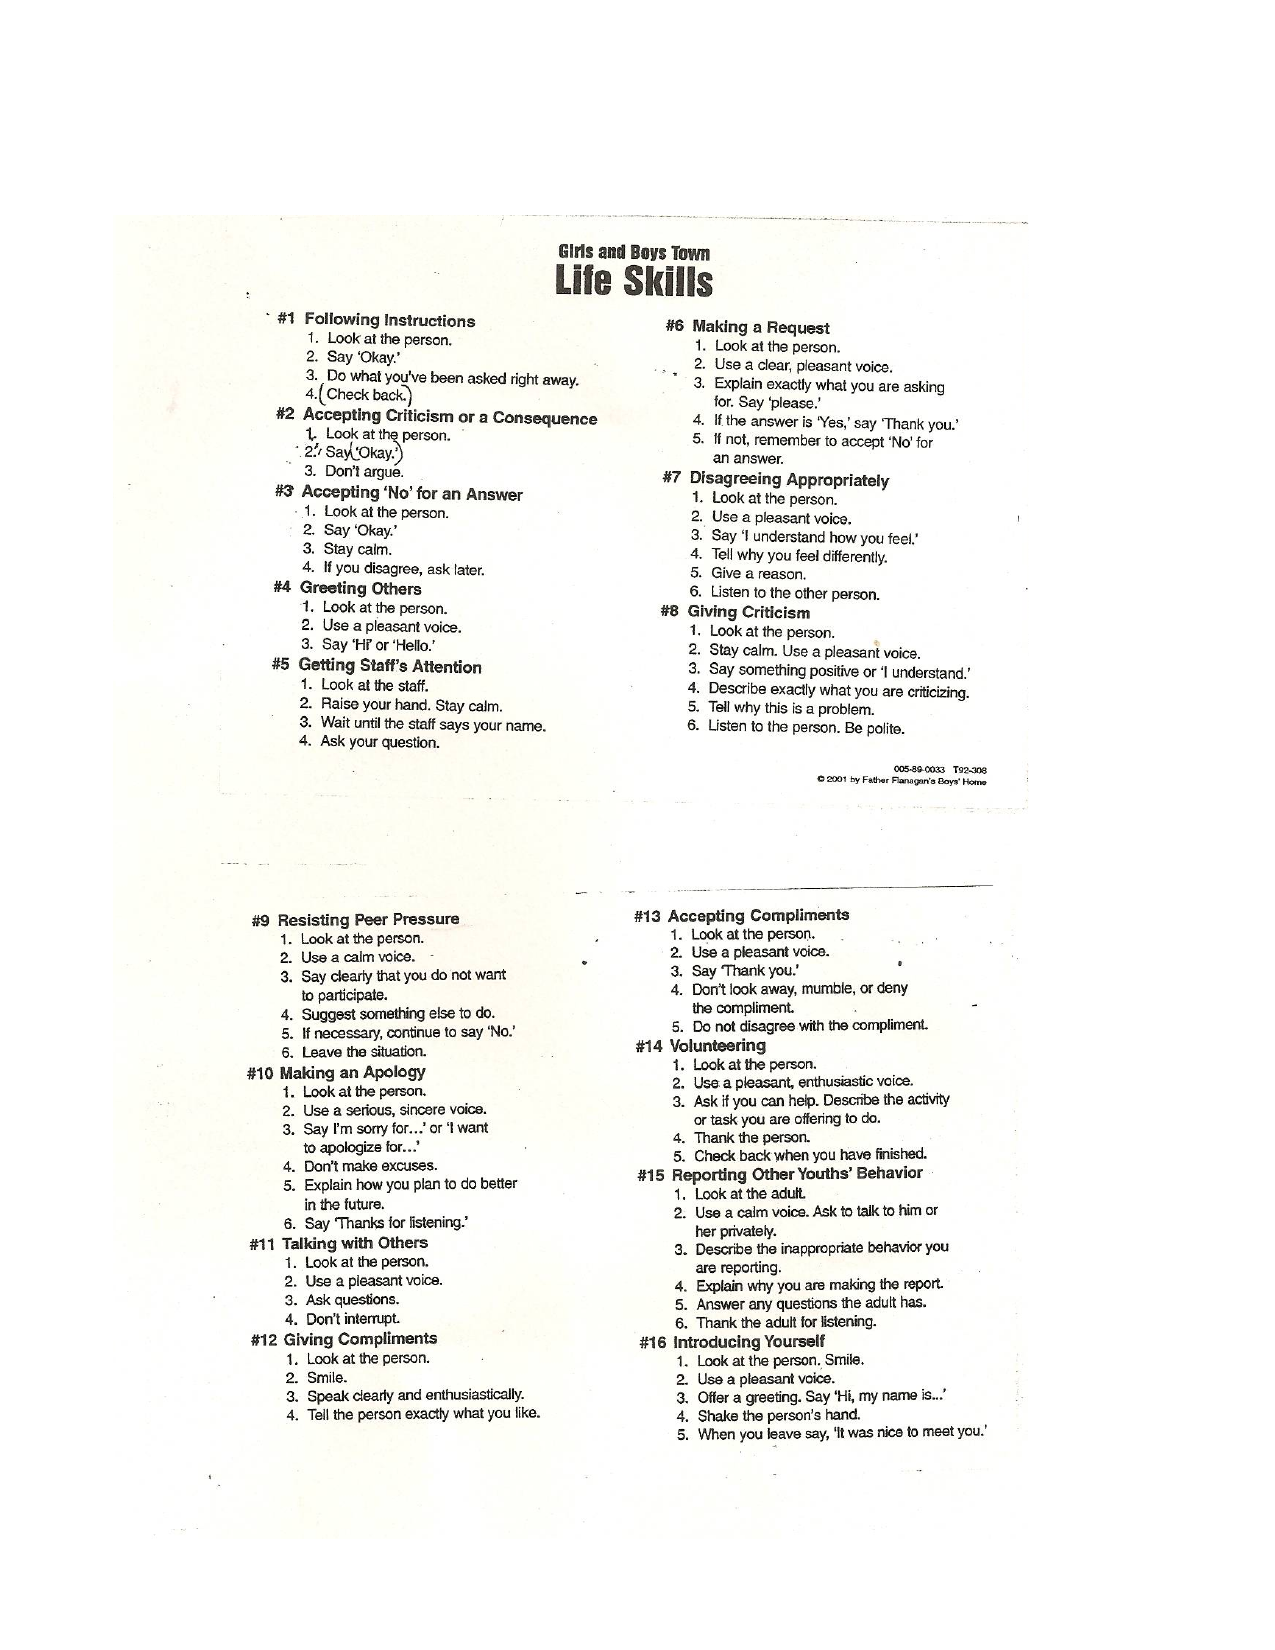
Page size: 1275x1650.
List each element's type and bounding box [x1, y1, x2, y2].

picture [112, 215, 1032, 1541]
